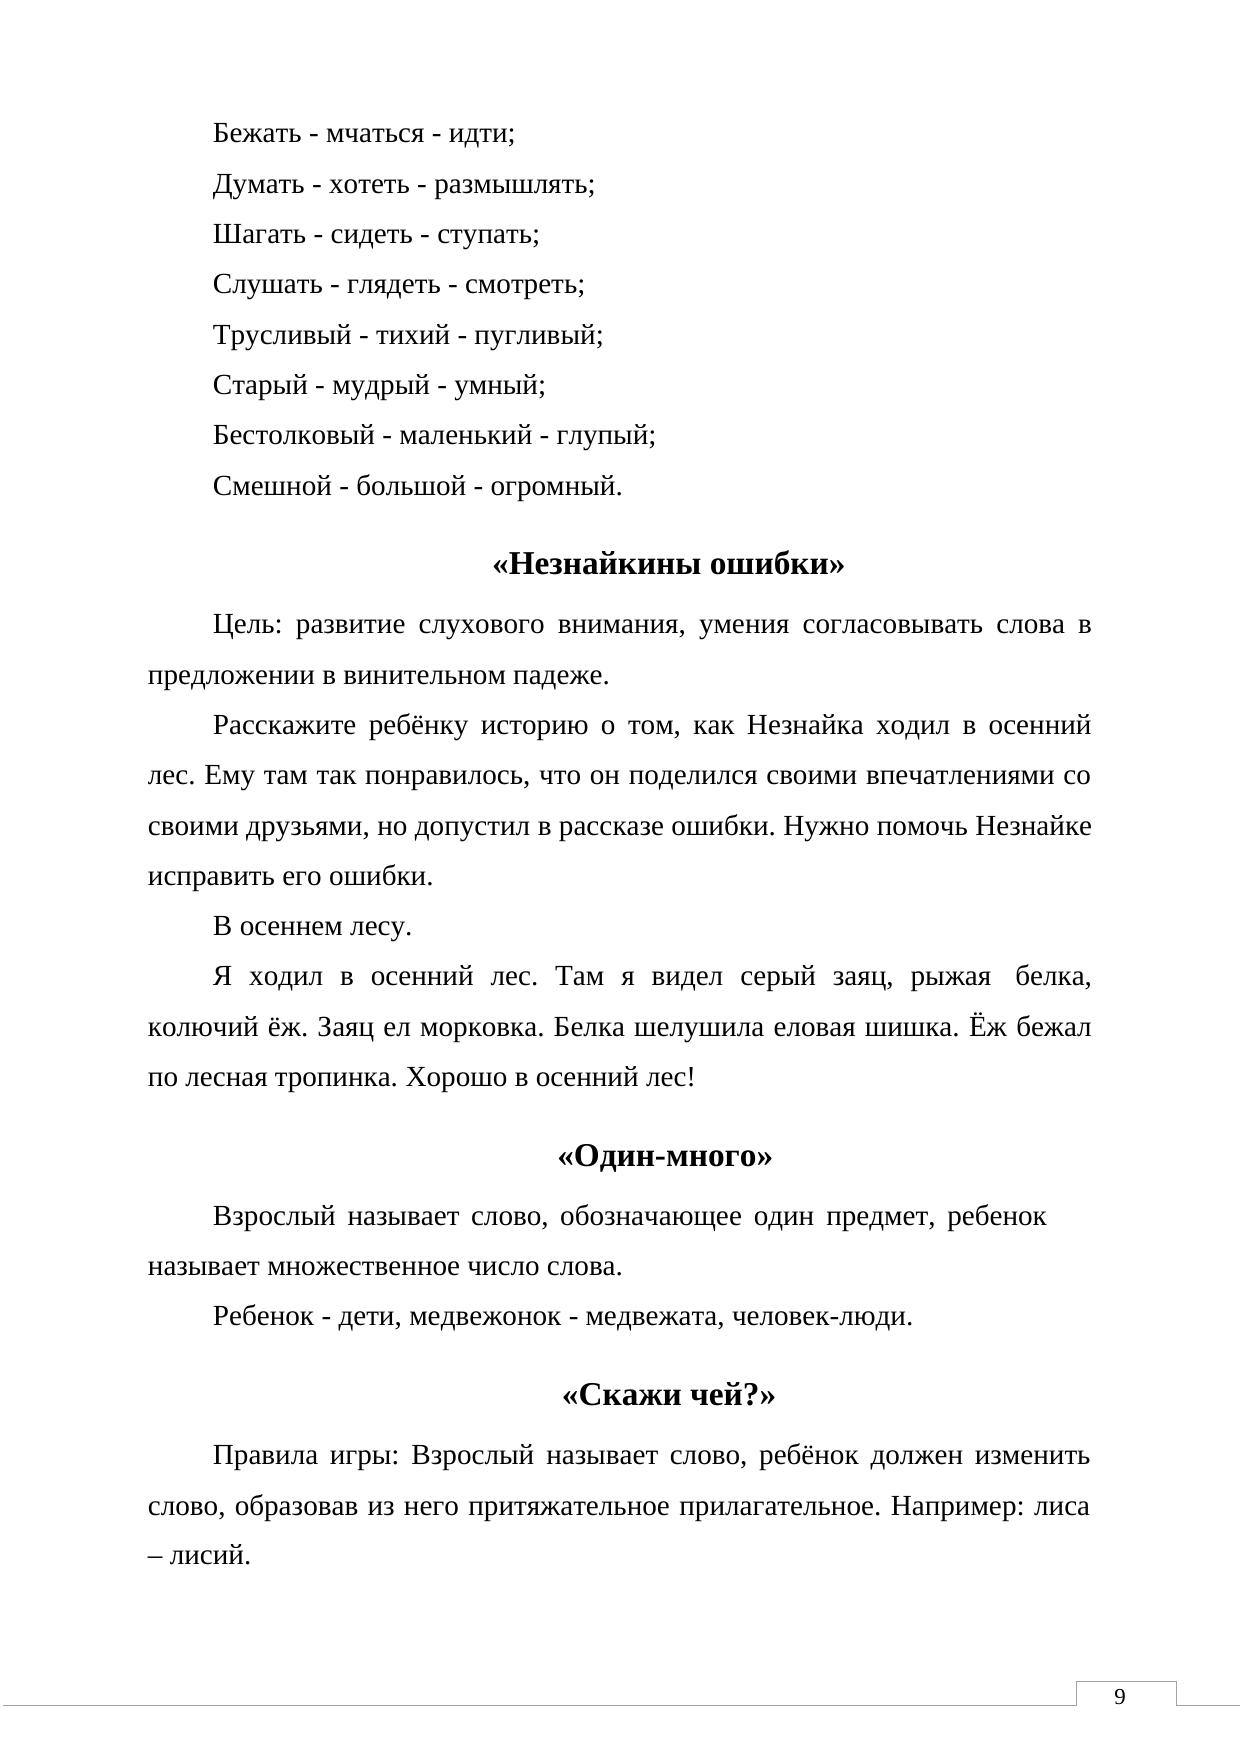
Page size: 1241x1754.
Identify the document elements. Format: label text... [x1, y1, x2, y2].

text Расскажите ребёнку историю о том, как Незнайка ходил в осенний лес. Ему там так понравилось, что он поделился своими впечатлениями со своими друзьями, но допустил в рассказе ошибки. Нужно помочь Незнайке исправить его ошибки. [148, 707, 1093, 892]
text Правила игры: Взрослый называет слово, ребёнок должен изменить слово, образовав из него притяжательное прилагательное. Например: лиса [148, 1437, 1163, 1521]
text Слушать - глядеть - смотреть; Трусливый - тихий - пугливый; Старый - мудрый - умный; [213, 266, 606, 401]
text – лисий. [148, 1538, 1163, 1571]
text «Незнайкины ошибки» [492, 543, 1163, 582]
text Взрослый называет слово, обозначающее один предмет, ребенок называет множественное число слова. [148, 1198, 1094, 1282]
text Бежать - мчаться - идти; [213, 115, 1163, 149]
text Я ходил в осенний лес. Там я видел серый заяц, рыжая белка, колючий ёж. Заяц ел морковка. Белка шелушила еловая шишка. Ёж бежал по лесная тропинка. Хорошо в осенний лес! [148, 958, 1093, 1093]
text Ребенок - дети, медвежонок - медвежата, человек-люди. [213, 1299, 1163, 1332]
text Бестолковый - маленький - глупый; Смешной - большой - огромный. [213, 417, 658, 501]
text «Один-много» [557, 1135, 1163, 1173]
text Цель: развитие слухового внимания, умения согласовывать слова в предложении в винительном падеже. [148, 606, 1093, 690]
text «Скажи чей?» [562, 1374, 1163, 1413]
text В осеннем лесу. [213, 908, 1163, 942]
text Думать - хотеть - размышлять; Шагать - сидеть - ступать; [213, 166, 597, 250]
